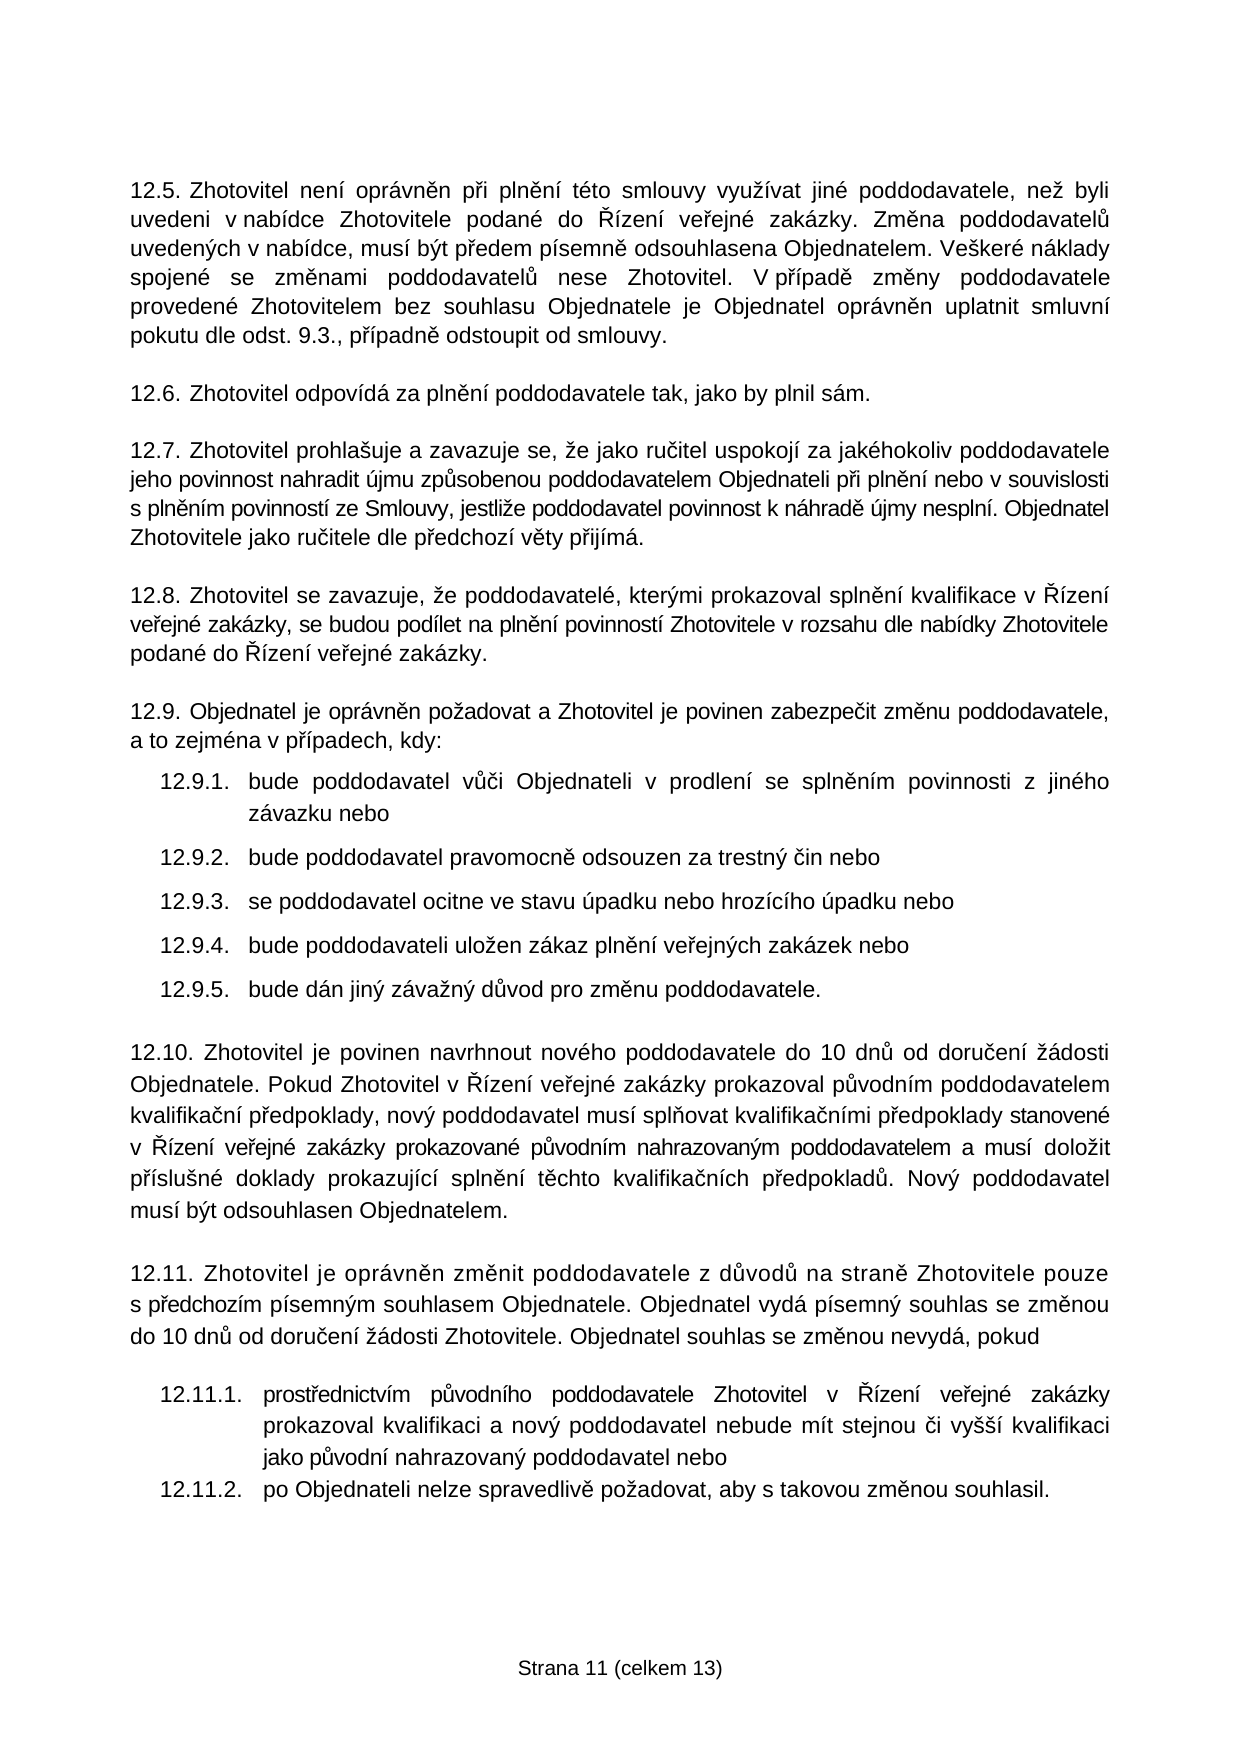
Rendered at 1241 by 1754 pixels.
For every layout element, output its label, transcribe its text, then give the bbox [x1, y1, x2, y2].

list Zhotovitel se zavazuje, že poddodavatelé, kterými prokazoval splnění kvalifikace v Řízení veřejné zakázky, se budou podílet na plnění povinností Zhotovitele v rozsahu dle nabídky Zhotovitele podané do Řízení veřejné zakázky. [130, 582, 1110, 666]
list Zhotovitel není oprávněn při plnění této smlouvy využívat jiné poddodavatele, než byli uvedeni v nabídce Zhotovitele podané do Řízení veřejné zakázky. Změna poddodavatelů uvedených v nabídce, musí být předem písemně odsouhlasena Objednatelem. Veškeré náklady spojené se změnami poddodavatelů nese Zhotovitel. V případě změny poddodavatele provedené Zhotovitelem bez souhlasu Objednatele je Objednatel oprávněn uplatnit smluvní pokutu dle odst. 9.3., případně odstoupit od smlouvy. [130, 177, 1110, 348]
list Zhotovitel prohlašuje a zavazuje se, že jako ručitel uspokojí za jakéhokoliv poddodavatele jeho povinnost nahradit újmu způsobenou poddodavatelem Objednateli při plnění nebo v souvislosti s plněním povinností ze Smlouvy, jestliže poddodavatel povinnost k náhradě újmy nesplní. Objednatel Zhotovitele jako ručitele dle předchozí věty přijímá. [130, 437, 1110, 551]
text 12.9.1. bude poddodavatel vůči Objednateli v prodlení se splněním povinnosti z jiného závazku nebo [159, 768, 1110, 826]
list Zhotovitel je oprávněn změnit poddodavatele z důvodů na straně Zhotovitele pouze s předchozím písemným souhlasem Objednatele. Objednatel vydá písemný souhlas se změnou do 10 dnů od doručení žádosti Zhotovitele. Objednatel souhlas se změnou nevydá, pokud [130, 1260, 1110, 1349]
list Zhotovitel odpovídá za plnění poddodavatele tak, jako by plnil sám. [130, 380, 1110, 406]
text 12.9.5. bude dán jiný závažný důvod pro změnu poddodavatele. [159, 976, 1110, 1002]
text 12.9.3. se poddodavatel ocitne ve stavu úpadku nebo hrozícího úpadku nebo [159, 888, 1110, 914]
text 12.9.4. bude poddodavateli uložen zákaz plnění veřejných zakázek nebo [159, 932, 1110, 958]
text 12.11.2. po Objednateli nelze spravedlivě požadovat, aby s takovou změnou souhlasil. [159, 1476, 1110, 1502]
text 12.9.2. bude poddodavatel pravomocně odsouzen za trestný čin nebo [159, 844, 1110, 870]
list Objednatel je oprávněn požadovat a Zhotovitel je povinen zabezpečit změnu poddodavatele, a to zejména v případech, kdy: [130, 698, 1110, 753]
list Zhotovitel je povinen navrhnout nového poddodavatele do 10 dnů od doručení žádosti Objednatele. Pokud Zhotovitel v Řízení veřejné zakázky prokazoval původním poddodavatelem kvalifikační předpoklady, nový poddodavatel musí splňovat kvalifikačními předpoklady stanovené v Řízení veřejné zakázky prokazované původním nahrazovaným poddodavatelem a musí doložit příslušné doklady prokazující splnění těchto kvalifikačních předpokladů. Nový poddodavatel musí být odsouhlasen Objednatelem. [130, 1039, 1110, 1223]
text 12.11.1. prostřednictvím původního poddodavatele Zhotovitel v Řízení veřejné zakázky prokazoval kvalifikaci a nový poddodavatel nebude mít stejnou či vyšší kvalifikaci jako původní nahrazovaný poddodavatel nebo [159, 1381, 1110, 1470]
